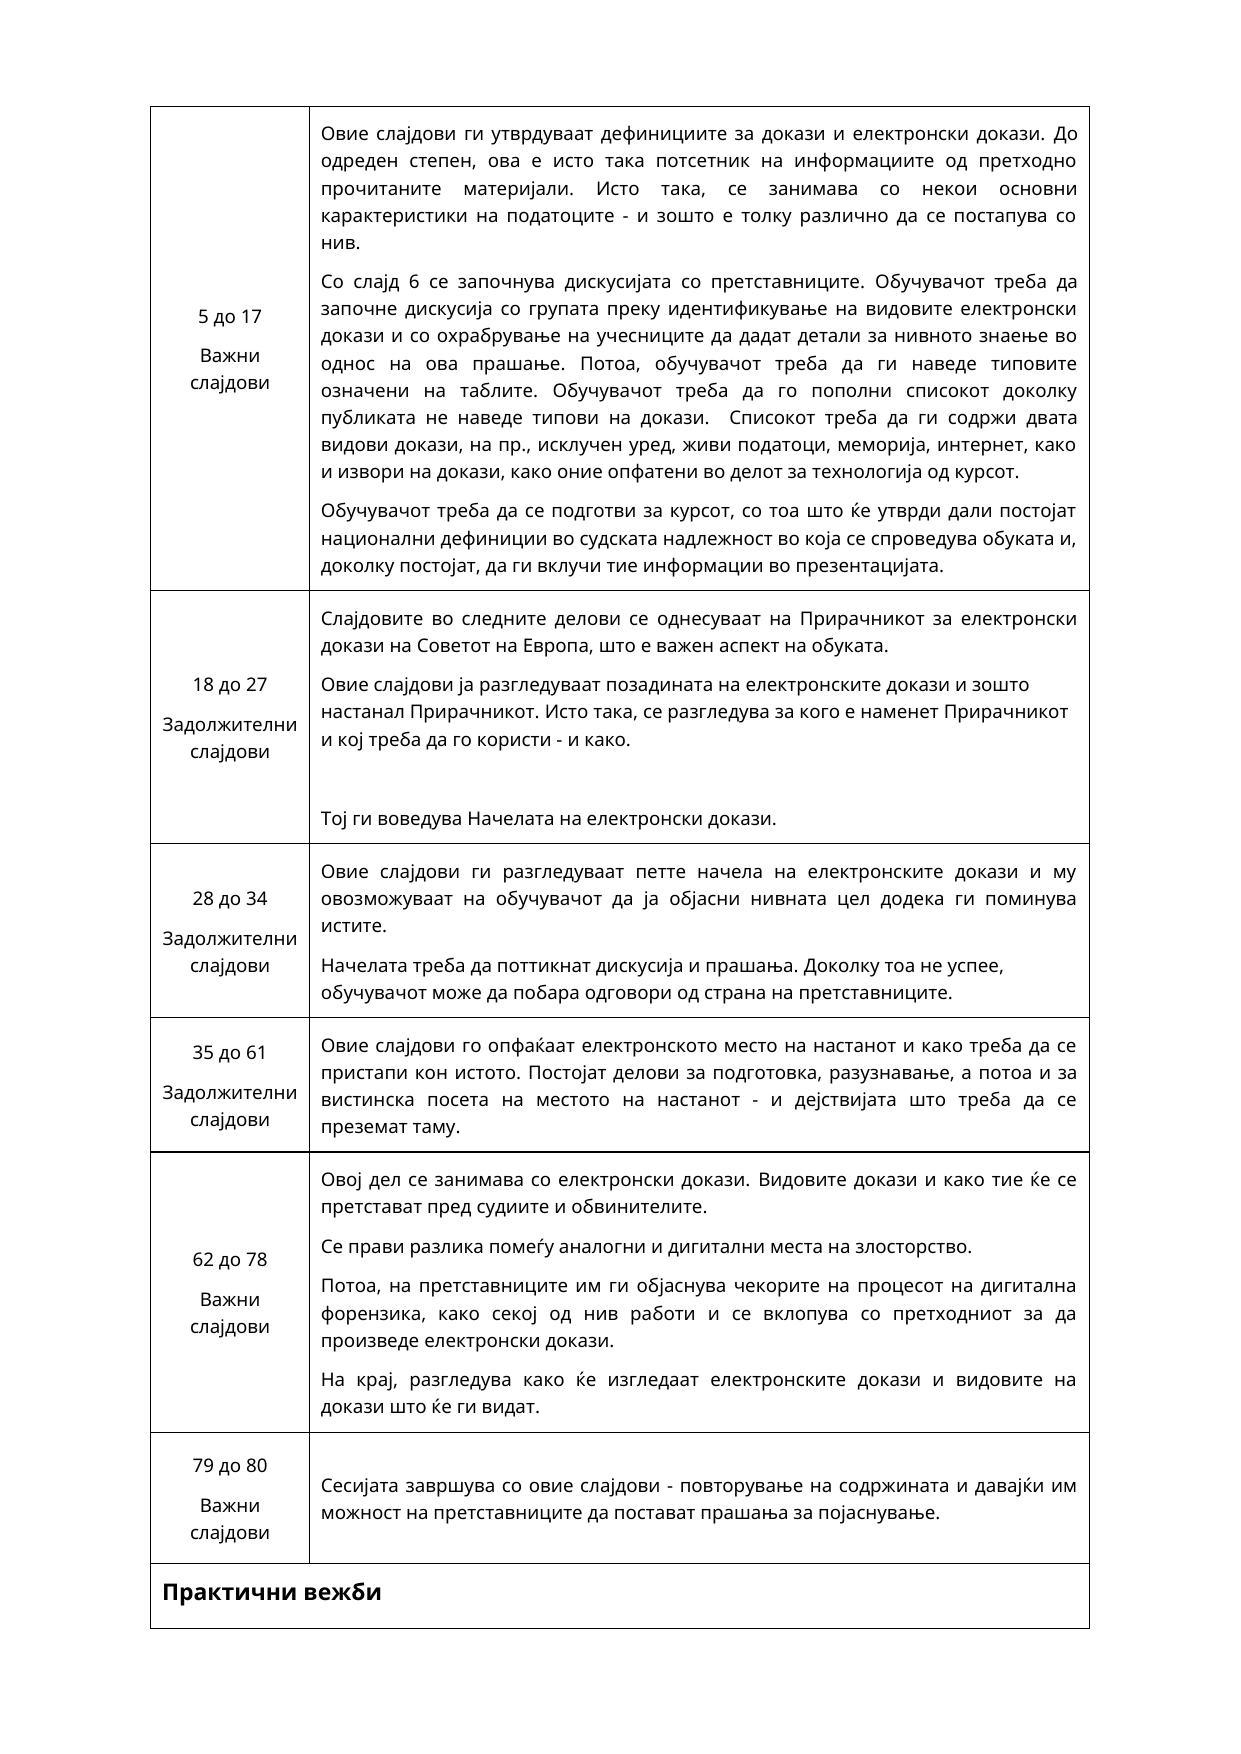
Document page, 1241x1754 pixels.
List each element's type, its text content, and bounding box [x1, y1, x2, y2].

table_cell 79 до 80 Важни слајдови [151, 1433, 309, 1563]
table_cell Овие слајдови ги разгледуваат петте начела на електронските докази и му овозможуваат на обучувачот да ја објасни нивната цел додека ги поминува истите. Начелата треба да поттикнат дискусија и прашања. Доколку тоа не успее, обучувачот може да побара одговори од страна на претставниците. [310, 844, 1089, 1017]
table_cell 35 до 61 Задолжителни слајдови [151, 1018, 309, 1151]
table_cell Овој дел се занимава со електронски докази. Видовите докази и како тие ќе се претстават пред судиите и обвинителите. Се прави разлика помеѓу аналогни и дигитални места на злосторство. Потоа, на претставниците им ги објаснува чекорите на процесот на дигитална форензика, како секој од нив работи и се вклопува со претходниот за да произведе електронски докази. На крај, разгледува како ќе изгледаат електронските докази и видовите на докази што ќе ги видат. [310, 1153, 1089, 1432]
table_cell 28 до 34 Задолжителни слајдови [151, 844, 309, 1017]
table_cell 62 до 78 Важни слајдови [151, 1153, 309, 1432]
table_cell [151, 1564, 1089, 1628]
table_cell Овие слајдови ги утврдуваат дефинициите за докази и електронски докази. До одреден степен, ова е исто така потсетник на информациите од претходно прочитаните материјали. Исто така, се занимава со некои основни карактеристики на податоците - и зошто е толку различно да се постапува со нив. Со слајд 6 се започнува дискусијата со претставниците. Обучувачот треба да започне дискусија со групата преку идентификување на видовите електронски докази и со охрабрување на учесниците да дадат детали за нивното знаење во однос на ова прашање. Потоа, обучувачот треба да ги наведе типовите означени на таблите. Обучувачот треба да го пополни списокот доколку публиката не наведе типови на докази. Списокот треба да ги содржи двата видови докази, на пр., исклучен уред, живи податоци, меморија, интернет, како и извори на докази, како оние опфатени во делот за технологија од курсот. Обучувачот треба да се подготви за курсот, со тоа што ќе утврди дали постојат национални дефиниции во судската надлежност во која се спроведува обуката и, доколку постојат, да ги вклучи тие информации во презентацијата. [310, 107, 1089, 590]
table_cell 18 до 27 Задолжителни слајдови [151, 591, 309, 843]
table_cell Овие слајдови го опфаќаат електронското место на настанот и како треба да се пристапи кон истото. Постојат делови за подготовка, разузнавање, а потоа и за вистинска посета на местото на настанот - и дејствијата што треба да се преземат таму. [310, 1018, 1089, 1151]
table_cell Слајдовите во следните делови се однесуваат на Прирачникот за електронски докази на Советот на Европа, што е важен аспект на обуката. Овие слајдови ја разгледуваат позадината на електронските докази и зошто настанал Прирачникот. Исто така, се разгледува за кого е наменет Прирачникот и кој треба да го користи - и како. Тој ги воведува Начелата на електронски докази. [310, 591, 1089, 843]
table_cell Сесијата завршува со овие слајдови - повторување на содржината и давајќи им можност на претставниците да постават прашања за појаснување. [310, 1433, 1089, 1563]
table_cell 5 до 17 Важни слајдови [151, 107, 309, 590]
